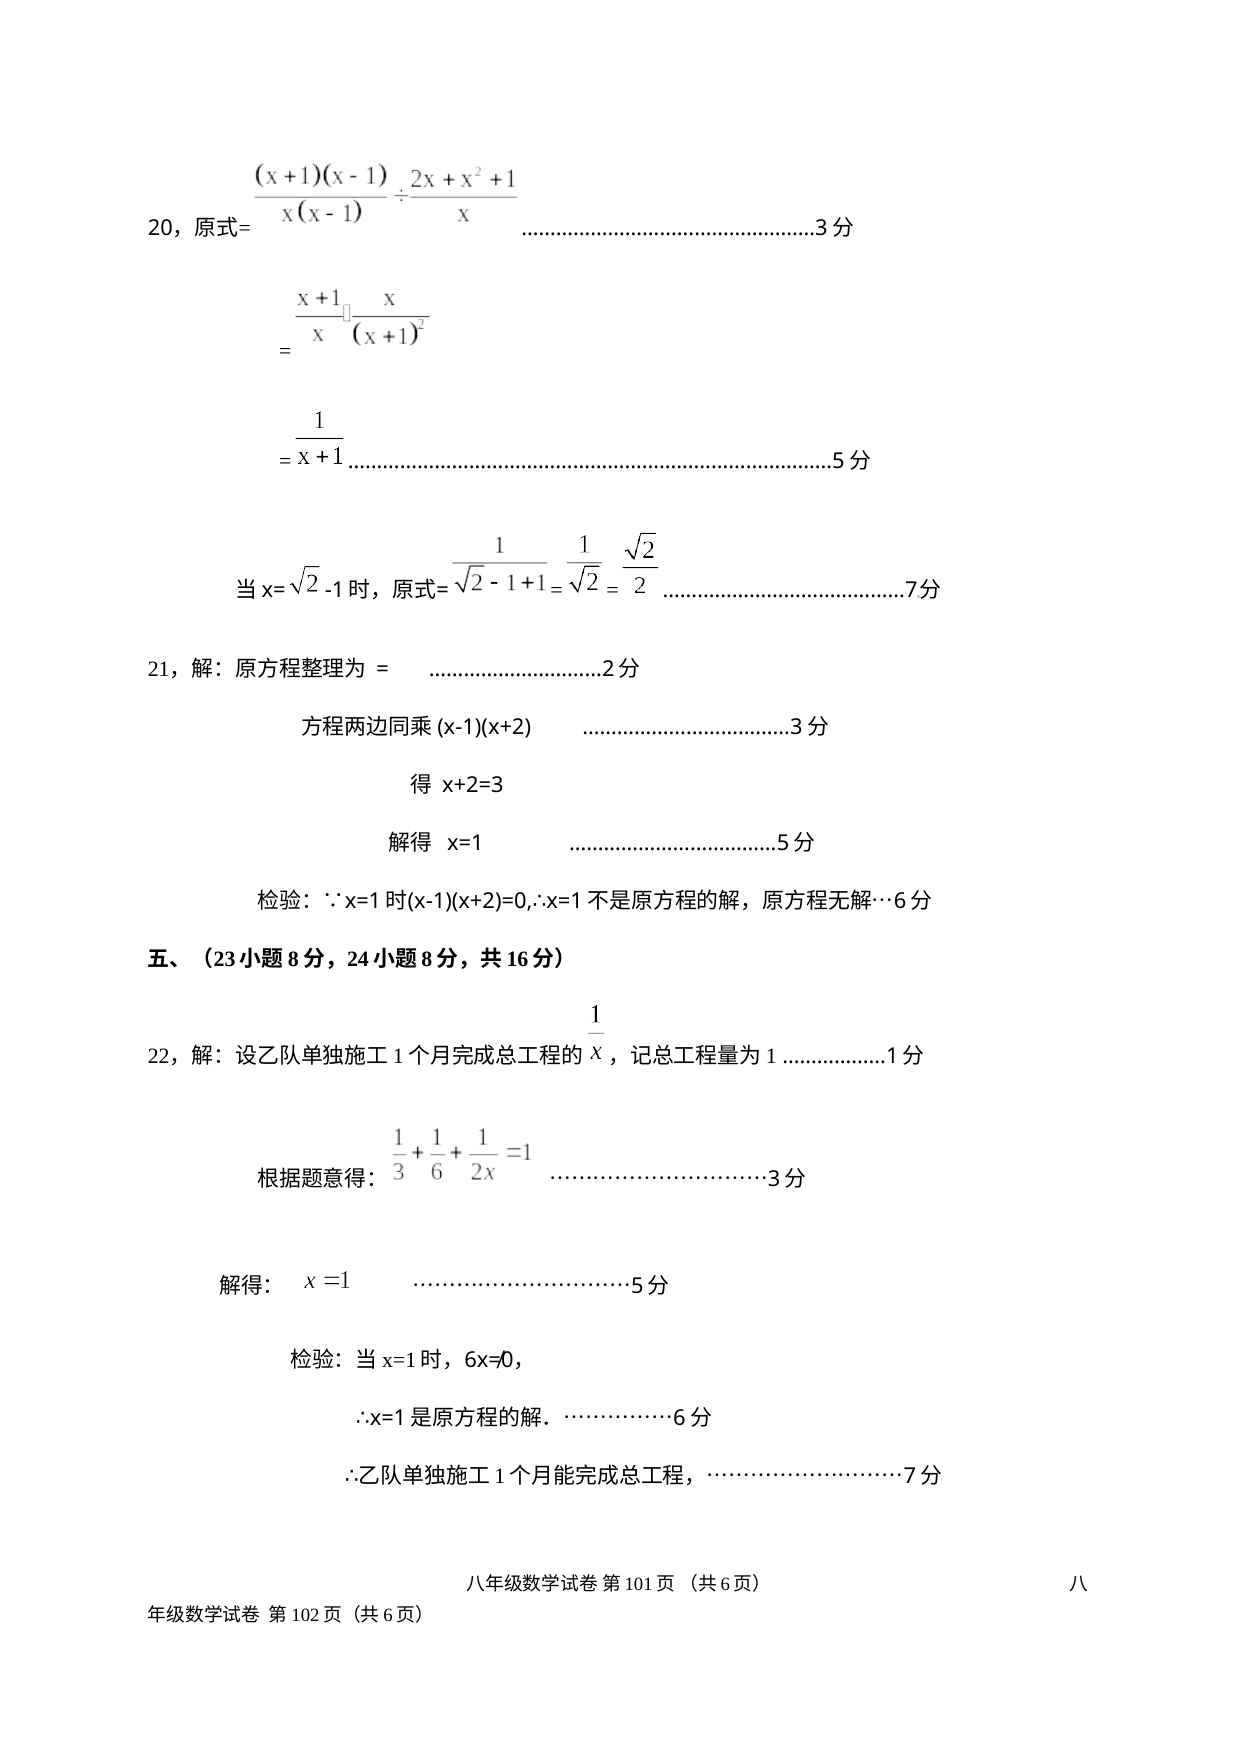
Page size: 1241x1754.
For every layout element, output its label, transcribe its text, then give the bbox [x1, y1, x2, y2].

list 22，解：设乙队单独施工1个月完成总工程的，记总工程量为1 ………………1分 [148, 998, 1092, 1096]
text 方程两边同乘 (x-1)(x+2) ………………………………3分 [148, 708, 1092, 741]
text 21，解：原方程整理为 = …………………………2分 [148, 650, 1092, 683]
text 当x=-1时，原式===……………………………………7分 [148, 527, 1092, 625]
text 检验：当x=1时，6x≠0， [148, 1342, 1092, 1374]
text 20，原式=……………………………………………3分 [148, 159, 1092, 257]
list 解得： …………………………5分 [148, 1250, 1092, 1315]
list 五、（23小题8分，24小题8分，共16分） [148, 940, 1092, 973]
list ∴乙队单独施工1个月能完成总工程，………………………7分 [148, 1458, 1092, 1490]
text ∴x=1是原方程的解．……………6分 [148, 1400, 1092, 1432]
list 根据题意得： …………………………3分 [148, 1121, 1092, 1219]
text 得 x+2=3 [148, 766, 1092, 799]
text 检验：∵x=1时(x-1)(x+2)=0,∴x=1不是原方程的解，原方程无解…6分 [191, 882, 1092, 915]
text = [148, 282, 1092, 380]
text 解得 x=1 ………………………………5分 [148, 824, 1092, 857]
text =…………………………………………………………………………5分 [148, 404, 1092, 502]
